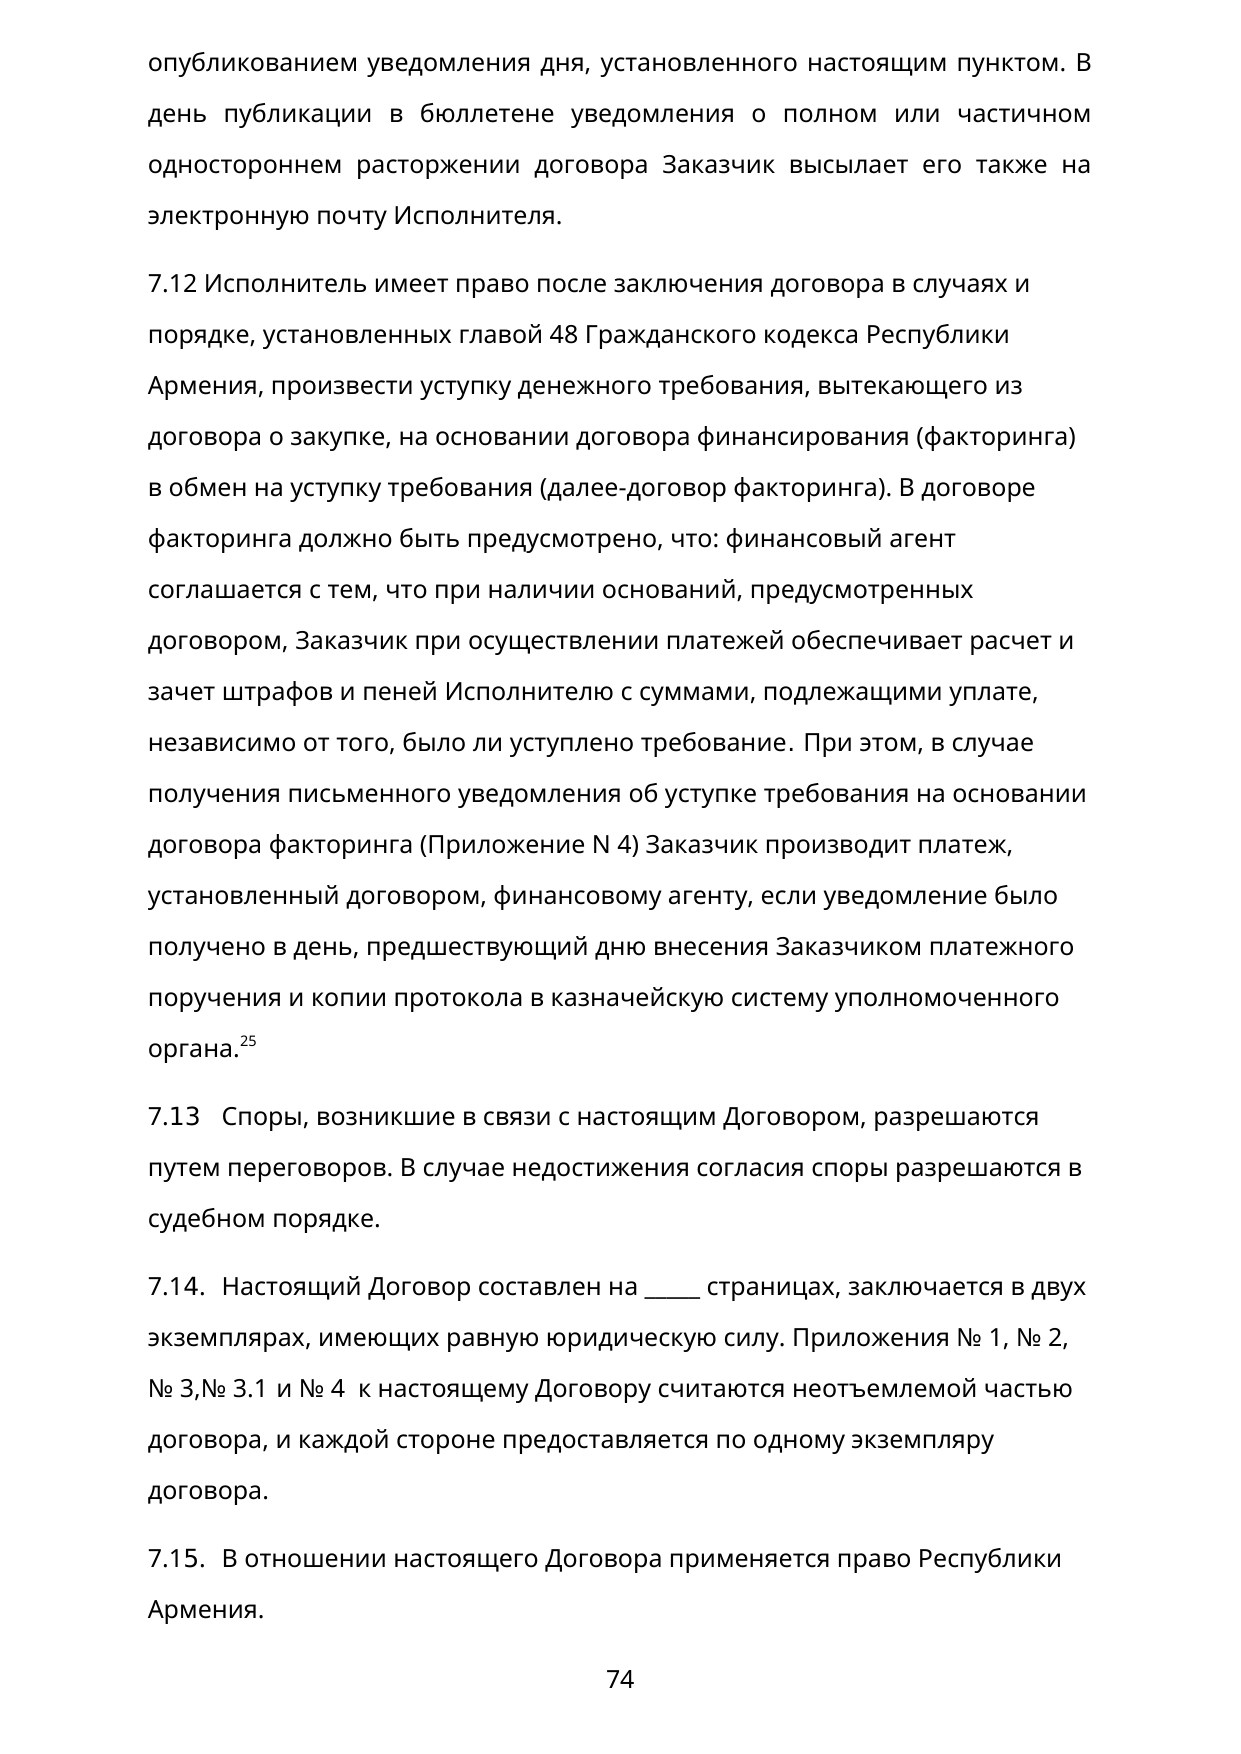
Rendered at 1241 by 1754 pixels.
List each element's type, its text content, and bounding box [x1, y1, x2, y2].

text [148, 44, 1092, 232]
text 7.13 Споры, возникшие в связи с настоящим Договором, разрешаются путем переговоров. В случае недостижения согласия споры разрешаются в судебном порядке. [148, 1098, 1092, 1235]
text 7.15. В отношении настоящего Договора применяется право Республики Армения. [148, 1540, 1092, 1625]
text 7.12 Исполнитель имеет право после заключения договора в случаях и порядке, установленных главой 48 Гражданского кодекса Республики Армения, произвести уступку денежного требования, вытекающего из договора о закупке, на основании договора финансирования (факторинга) в обмен на уступку требования (далее-договор факторинга). В договоре факторинга должно быть предусмотрено, что: финансовый агент соглашается с тем, что при наличии оснований, предусмотренных договором, Заказчик при осуществлении платежей обеспечивает расчет и зачет штрафов и пеней Исполнителю с суммами, подлежащими уплате, независимо от того, было ли уступлено требование. При этом, в случае получения письменного уведомления об уступке требования на основании договора факторинга (Приложение N 4) Заказчик производит платеж, установленный договором, финансовому агенту, если уведомление было получено в день, предшествующий дню внесения Заказчиком платежного поручения и копии протокола в казначейскую систему уполномоченного органа.25 [148, 265, 1092, 1065]
text 7.14. Настоящий Договор составлен на _____ страницах, заключается в двух экземплярах, имеющих равную юридическую силу. Приложения № 1, № 2, № 3,№ 3.1 и № 4 к настоящему Договору считаются неотъемлемой частью договора, и каждой стороне предоставляется по одному экземпляру договора. [148, 1268, 1092, 1507]
